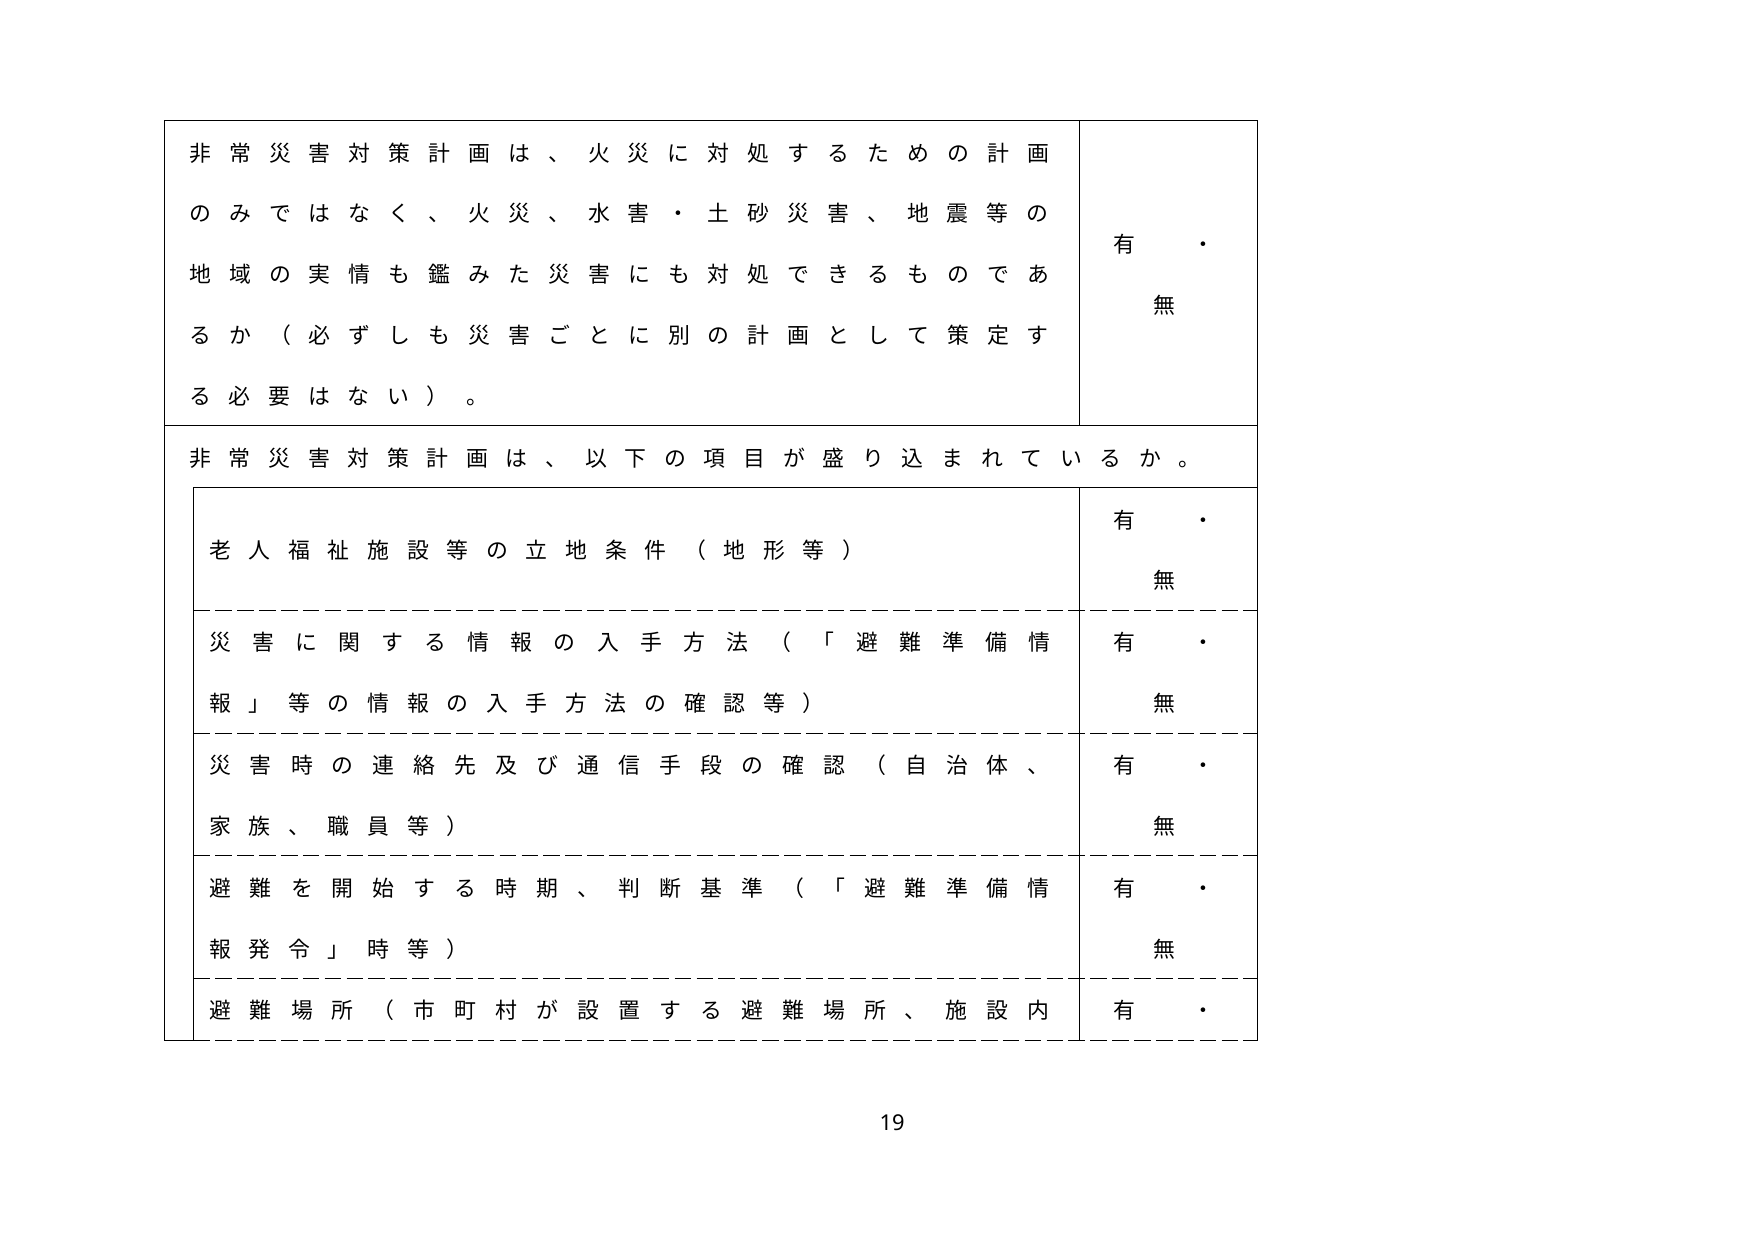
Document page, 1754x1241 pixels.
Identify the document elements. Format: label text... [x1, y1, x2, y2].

table_cell 災害時の連絡先及び通信手段の確認（自治体、家族、職員等） [194, 733, 1079, 855]
table_cell 老人福祉施設等の立地条件（地形等） [194, 488, 1079, 610]
table_cell 有 ・ 無 [1080, 855, 1257, 978]
table_cell 非常災害対策計画は、火災に対処するための計画のみではなく、火災、水害・土砂災害、地震等の地域の実情も鑑みた災害にも対処できるものであるか（必ずしも災害ごとに別の計画として策定する必要はない）。 [165, 121, 1079, 425]
table_cell 有 ・ 無 [1080, 610, 1257, 732]
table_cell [194, 978, 1079, 1040]
table_cell 有 ・ 無 [1080, 733, 1257, 855]
table_cell 有 ・ 無 [1080, 488, 1257, 610]
table_cell 有 ・ 無 [1080, 978, 1257, 1040]
table_cell 有 ・ 無 [1080, 121, 1257, 425]
table_cell 非常災害対策計画は、以下の項目が盛り込まれているか。 [165, 426, 1257, 487]
table_cell [165, 487, 193, 1040]
table_cell 災害に関する情報の入手方法（「避難準備情報」等の情報の入手方法の確認等） [194, 610, 1079, 732]
table_cell 避難を開始する時期、判断基準（「避難準備情報発令」時等） [194, 855, 1079, 978]
